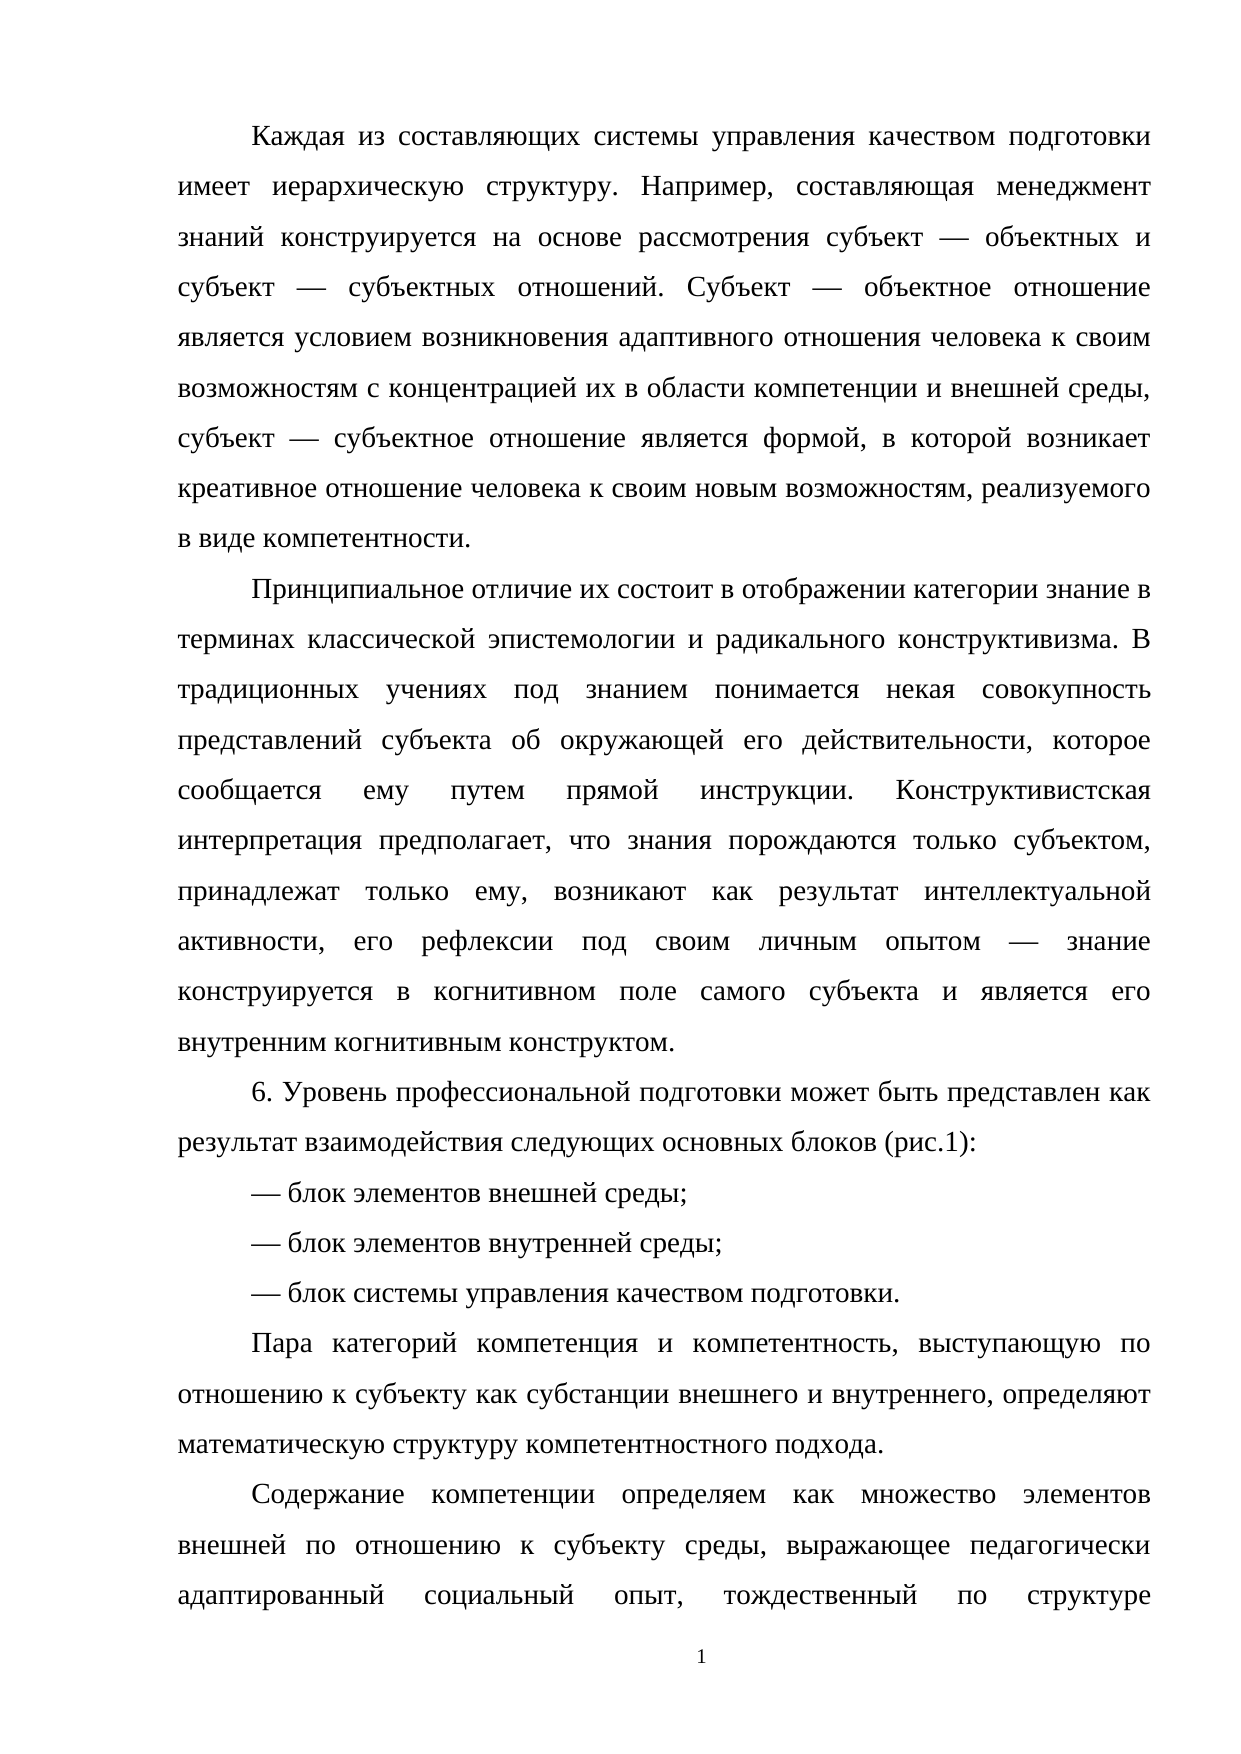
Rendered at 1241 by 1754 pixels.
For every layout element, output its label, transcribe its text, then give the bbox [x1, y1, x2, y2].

text — блок элементов внешней среды; [177, 1175, 1152, 1208]
text 6. Уровень профессиональной подготовки может быть представлен как результат взаимодействия следующих основных блоков (рис.1): [177, 1074, 1152, 1158]
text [177, 1477, 1152, 1611]
text Каждая из составляющих системы управления качеством подготовки имеет иерархическую структуру. Например, составляющая менеджмент знаний конструируется на основе рассмотрения субъект — объектных и субъект — субъектных отношений. Субъект — объектное отношение является условием возникновения адаптивного отношения человека к своим возможностям с концентрацией их в области компетенции и внешней среды, субъект — субъектное отношение является формой, в которой возникает креативное отношение человека к своим новым возможностям, реализуемого в виде компетентности. [177, 118, 1152, 554]
text — блок элементов внутренней среды; [177, 1225, 1152, 1258]
text — блок системы управления качеством подготовки. [177, 1275, 1152, 1309]
text Пара категорий компетенция и компетентность, выступающую по отношению к субъекту как субстанции внешнего и внутреннего, определяют математическую структуру компетентностного подхода. [177, 1326, 1152, 1460]
text Принципиальное отличие их состоит в отображении категории знание в терминах классической эпистемологии и радикального конструктивизма. В традиционных учениях под знанием понимается некая совокупность представлений субъекта об окружающей его действительности, которое сообщается ему путем прямой инструкции. Конструктивистская интерпретация предполагает, что знания порождаются только субъектом, принадлежат только ему, возникают как результат интеллектуальной активности, его рефлексии под своим личным опытом — знание конструируется в когнитивном поле самого субъекта и является его внутренним когнитивным конструктом. [177, 571, 1152, 1057]
